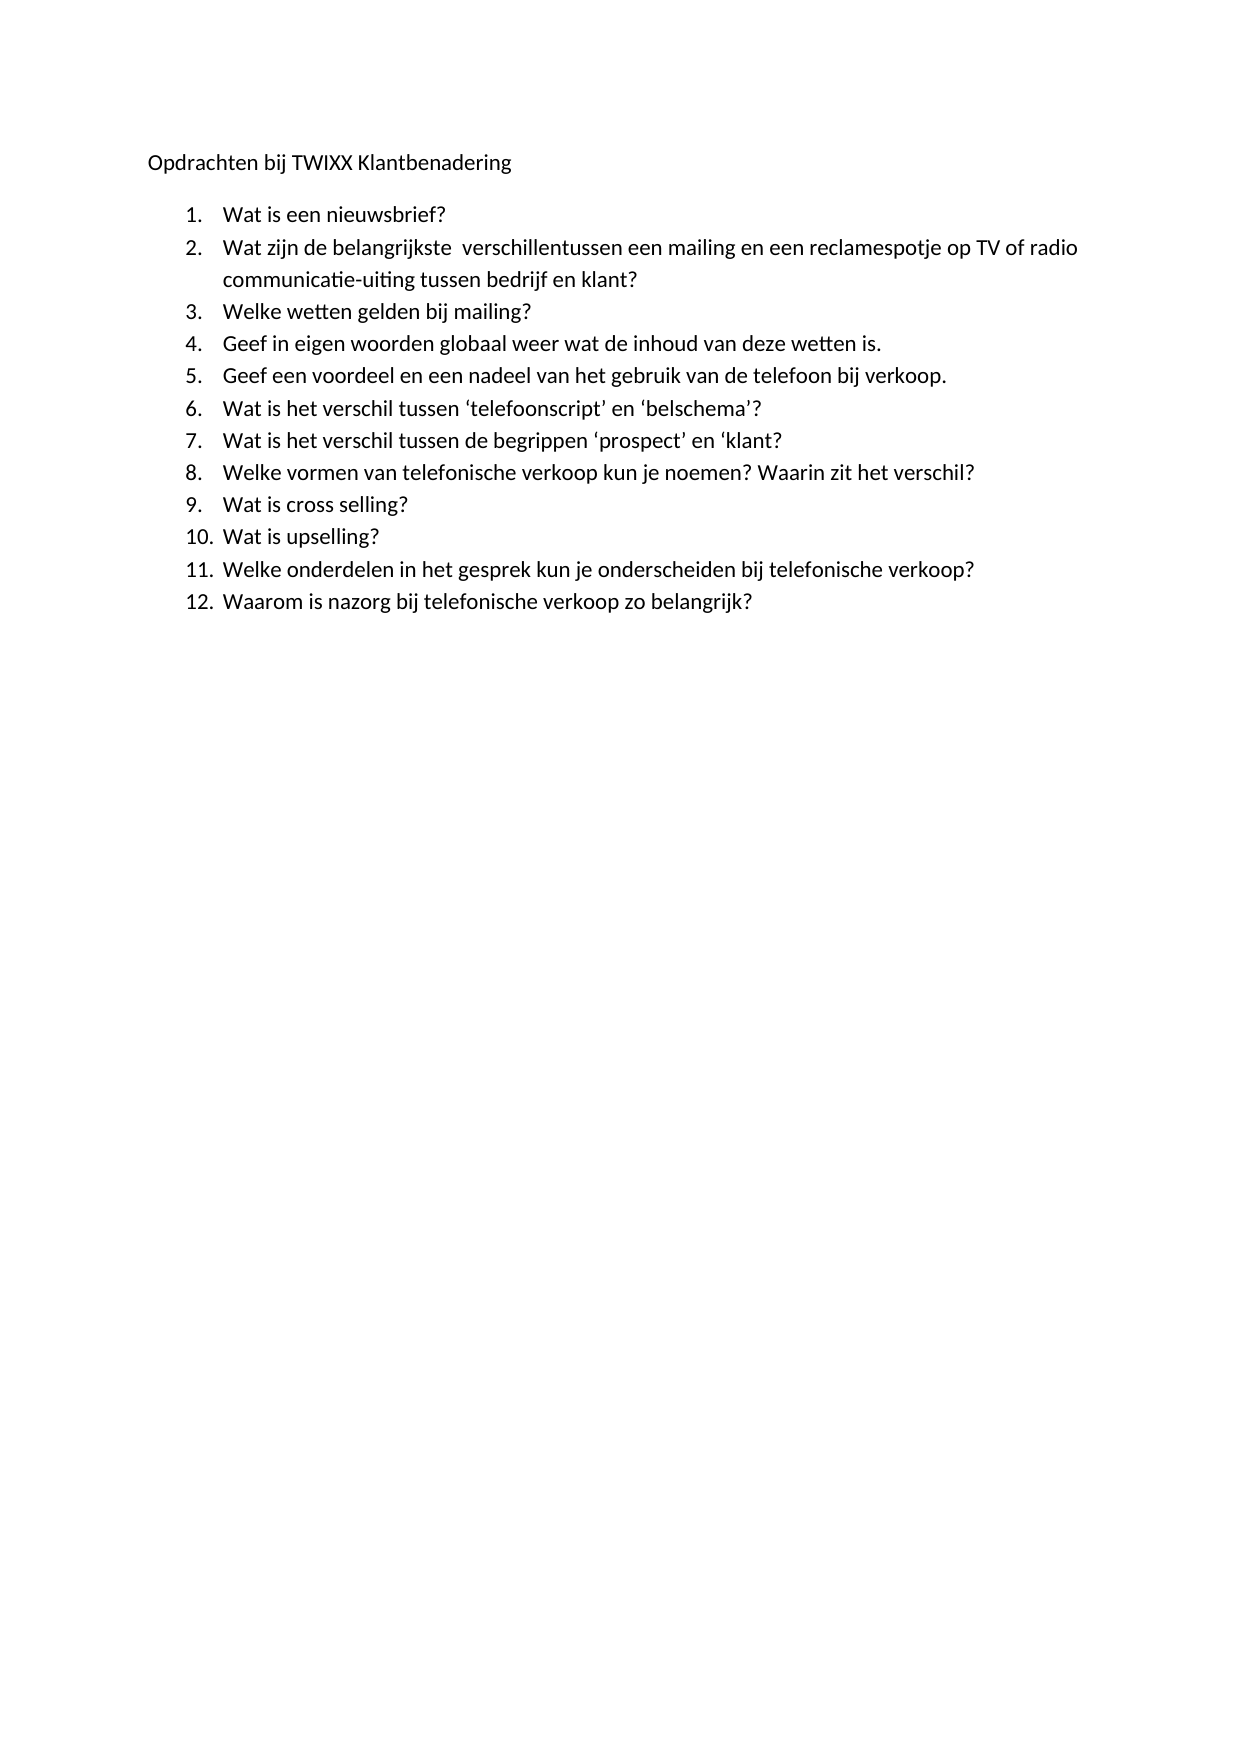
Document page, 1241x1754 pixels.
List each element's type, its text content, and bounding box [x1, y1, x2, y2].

list Wat is een nieuwsbrief? [185, 201, 1093, 229]
list Wat is het verschil tussen ‘telefoonscript’ en ‘belschema’? [185, 394, 1093, 422]
list Geef een voordeel en een nadeel van het gebruik van de telefoon bij verkoop. [185, 362, 1093, 389]
list Welke wetten gelden bij mailing? [185, 297, 1093, 325]
list Waarom is nazorg bij telefonische verkoop zo belangrijk? [185, 587, 1093, 615]
list Welke vormen van telefonische verkoop kun je noemen? Waarin zit het verschil? [185, 458, 1093, 486]
text Opdrachten bij TWIXX Klantbenadering [148, 148, 1093, 176]
list Geef in eigen woorden globaal weer wat de inhoud van deze wetten is. [185, 329, 1093, 357]
list Welke onderdelen in het gesprek kun je onderscheiden bij telefonische verkoop? [185, 555, 1093, 583]
list Wat is upselling? [185, 522, 1093, 551]
list Wat is cross selling? [185, 490, 1093, 518]
list Wat zijn de belangrijkste verschillentussen een mailing en een reclamespotje op TV of radio communicatie-uiting tussen bedrijf en klant? [185, 233, 1093, 293]
list Wat is het verschil tussen de begrippen ‘prospect’ en ‘klant? [185, 426, 1093, 454]
